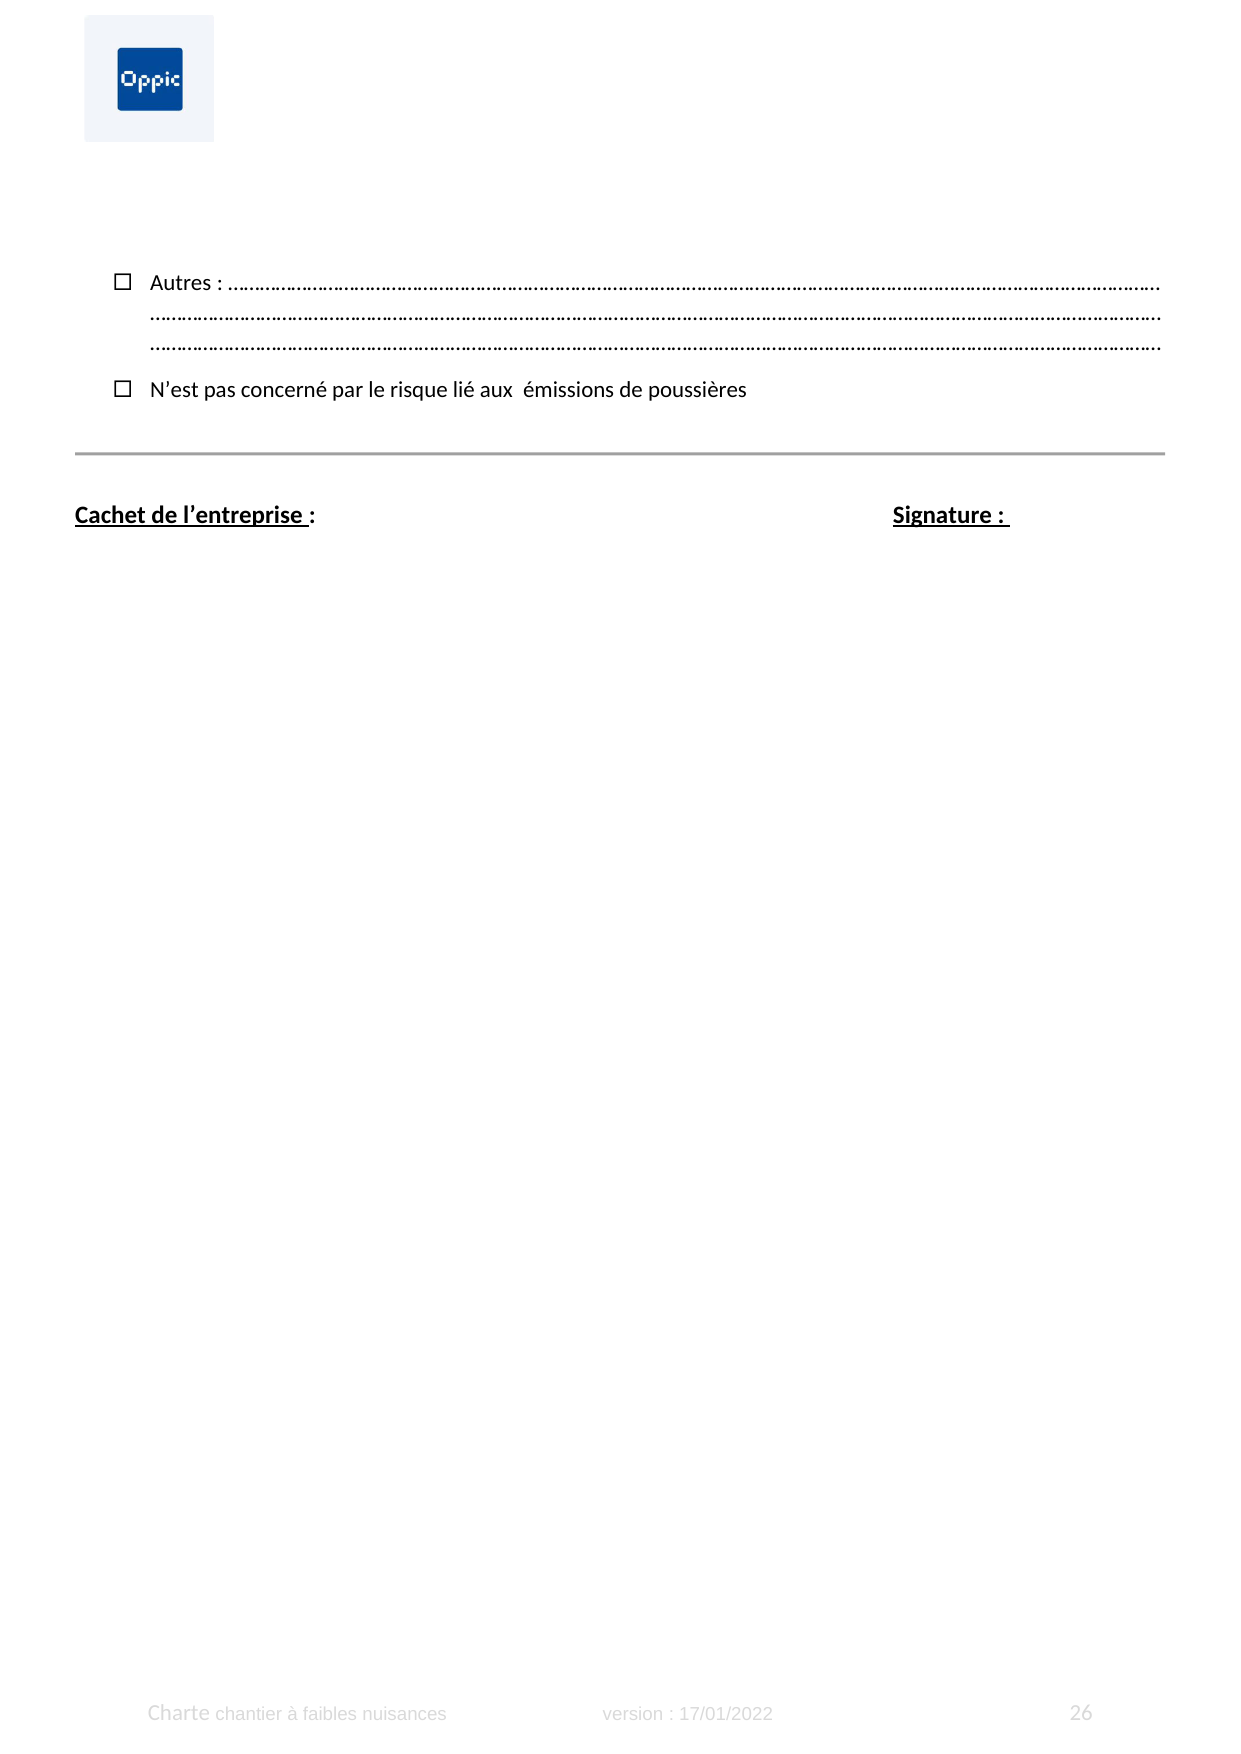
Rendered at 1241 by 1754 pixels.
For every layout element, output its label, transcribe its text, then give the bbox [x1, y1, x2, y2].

list N’est pas concerné par le risque lié aux émissions de poussières [112, 375, 1165, 403]
picture [84, 15, 214, 142]
text Cachet de l’entreprise : Signature : [75, 499, 1165, 530]
list Autres : ………………………………………………………………………………………………………………………………………………………………………………………………………………………………………………………………………………………………………………………………………………………………………………………………………………………………………………………………………………………………………………… [112, 268, 1165, 357]
